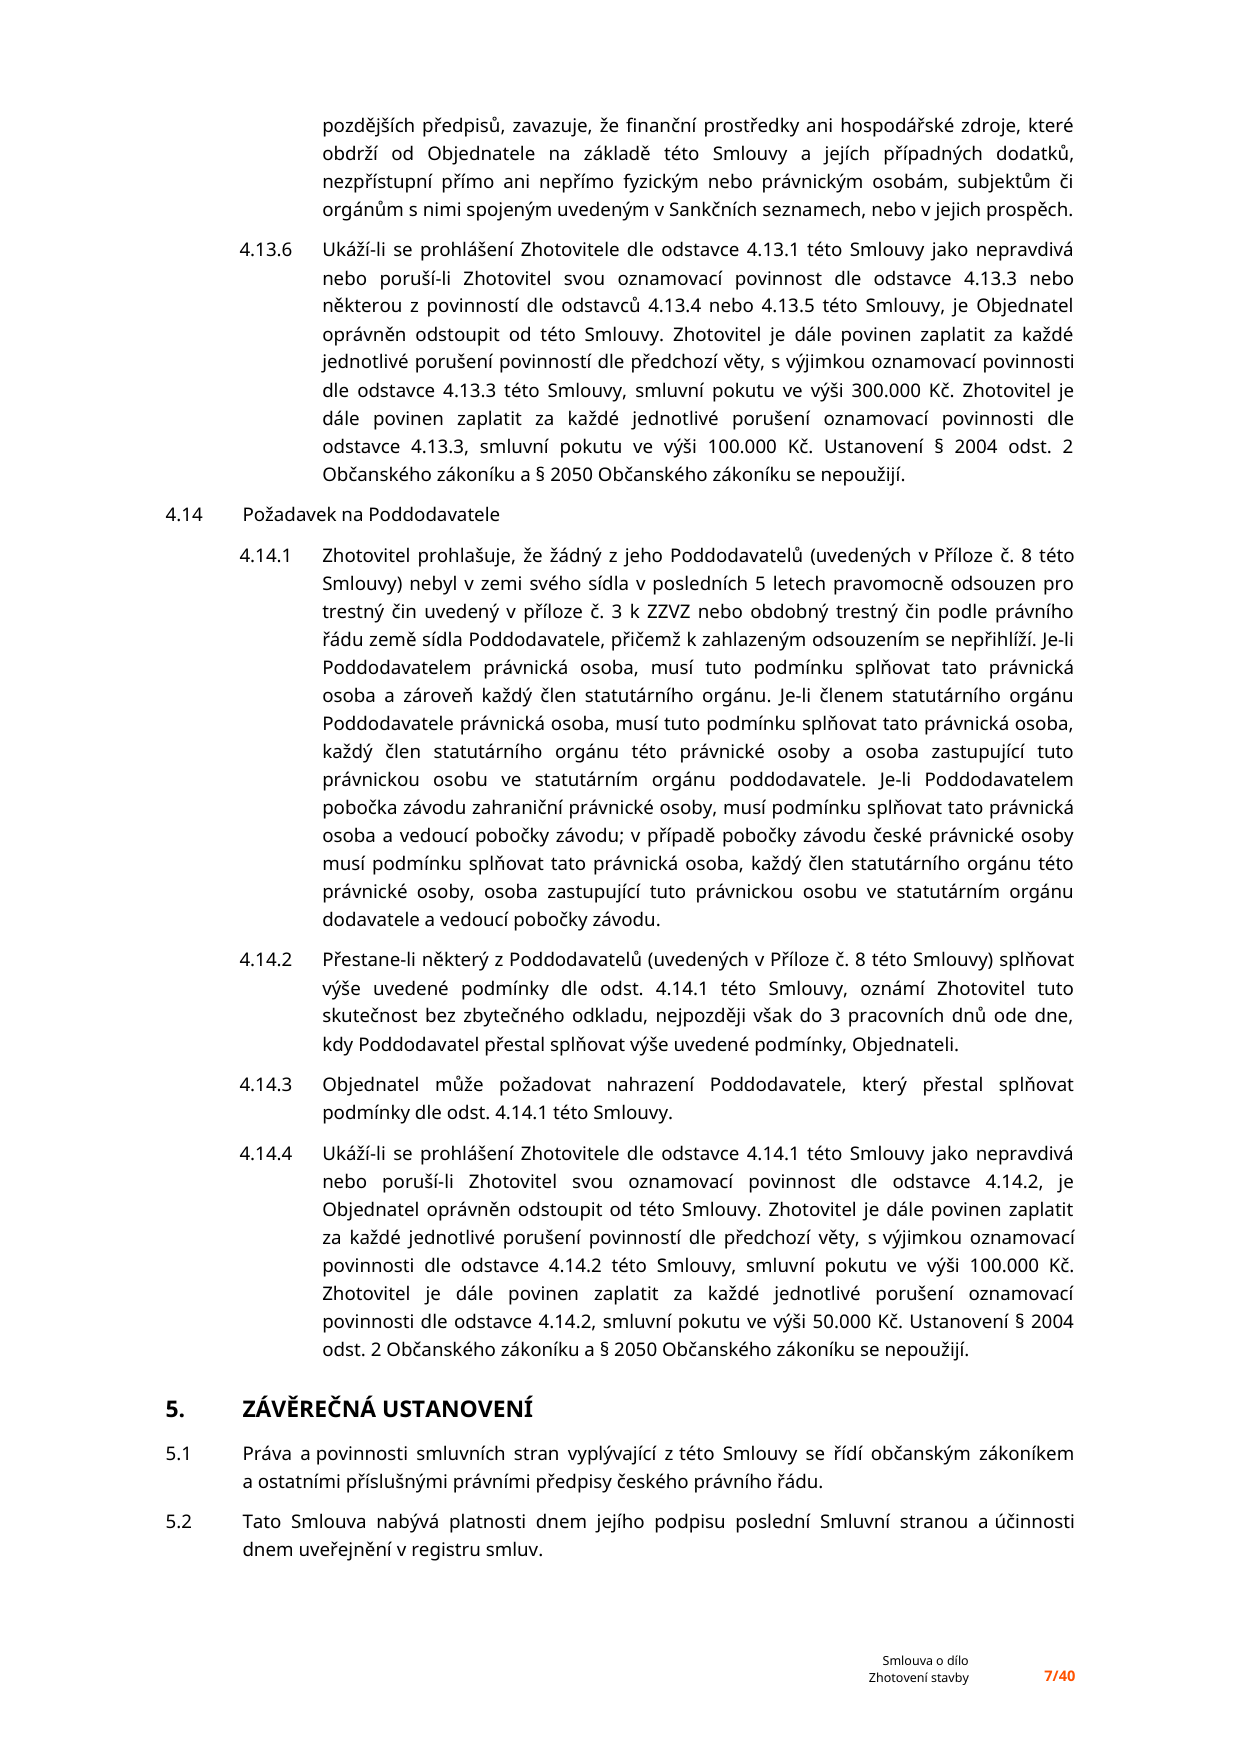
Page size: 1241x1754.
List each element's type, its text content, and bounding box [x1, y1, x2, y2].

list Požadavek na Poddodavatele [165, 501, 1075, 527]
list Zhotovitel prohlašuje, že žádný z jeho Poddodavatelů (uvedených v Příloze č. 8 této Smlouvy) nebyl v zemi svého sídla v posledních 5 letech pravomocně odsouzen pro trestný čin uvedený v příloze č. 3 k ZZVZ nebo obdobný trestný čin podle právního řádu země sídla Poddodavatele, přičemž k zahlazeným odsouzením se nepřihlíží. Je-li Poddodavatelem právnická osoba, musí tuto podmínku splňovat tato právnická osoba a zároveň každý člen statutárního orgánu. Je-li členem statutárního orgánu Poddodavatele právnická osoba, musí tuto podmínku splňovat tato právnická osoba, každý člen statutárního orgánu této právnické osoby a osoba zastupující tuto právnickou osobu ve statutárním orgánu poddodavatele. Je-li Poddodavatelem pobočka závodu zahraniční právnické osoby, musí podmínku splňovat tato právnická osoba a vedoucí pobočky závodu; v případě pobočky závodu české právnické osoby musí podmínku splňovat tato právnická osoba, každý člen statutárního orgánu této právnické osoby, osoba zastupující tuto právnickou osobu ve statutárním orgánu dodavatele a vedoucí pobočky závodu. [239, 542, 1075, 932]
list Ukáží-li se prohlášení Zhotovitele dle odstavce 4.13.1 této Smlouvy jako nepravdivá nebo poruší-li Zhotovitel svou oznamovací povinnost dle odstavce 4.13.3 nebo některou z povinností dle odstavců 4.13.4 nebo 4.13.5 této Smlouvy, je Objednatel oprávněn odstoupit od této Smlouvy. Zhotovitel je dále povinen zaplatit za každé jednotlivé porušení povinností dle předchozí věty, s výjimkou oznamovací povinnosti dle odstavce 4.13.3 této Smlouvy, smluvní pokutu ve výši 300.000 Kč. Zhotovitel je dále povinen zaplatit za každé jednotlivé porušení oznamovací povinnosti dle odstavce 4.13.3, smluvní pokutu ve výši 100.000 Kč. Ustanovení § 2004 odst. 2 Občanského zákoníku a § 2050 Občanského zákoníku se nepoužijí. [239, 237, 1075, 486]
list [239, 112, 1075, 222]
list Přestane-li některý z Poddodavatelů (uvedených v Příloze č. 8 této Smlouvy) splňovat výše uvedené podmínky dle odst. 4.14.1 této Smlouvy, oznámí Zhotovitel tuto skutečnost bez zbytečného odkladu, nejpozději však do 3 pracovních dnů ode dne, kdy Poddodavatel přestal splňovat výše uvedené podmínky, Objednateli. [239, 947, 1075, 1056]
text Práva a povinnosti smluvních stran vyplývající z této Smlouvy se řídí občanským zákoníkem a ostatními příslušnými právními předpisy českého právního řádu. [165, 1440, 1075, 1494]
list ZÁVĚREČNÁ USTANOVENÍ [165, 1393, 1075, 1424]
text Tato Smlouva nabývá platnosti dnem jejího podpisu poslední Smluvní stranou a účinnosti dnem uveřejnění v registru smluv. [165, 1509, 1075, 1562]
list Objednatel může požadovat nahrazení Poddodavatele, který přestal splňovat podmínky dle odst. 4.14.1 této Smlouvy. [239, 1071, 1075, 1125]
list Ukáží-li se prohlášení Zhotovitele dle odstavce 4.14.1 této Smlouvy jako nepravdivá nebo poruší-li Zhotovitel svou oznamovací povinnost dle odstavce 4.14.2, je Objednatel oprávněn odstoupit od této Smlouvy. Zhotovitel je dále povinen zaplatit za každé jednotlivé porušení povinností dle předchozí věty, s výjimkou oznamovací povinnosti dle odstavce 4.14.2 této Smlouvy, smluvní pokutu ve výši 100.000 Kč. Zhotovitel je dále povinen zaplatit za každé jednotlivé porušení oznamovací povinnosti dle odstavce 4.14.2, smluvní pokutu ve výši 50.000 Kč. Ustanovení § 2004 odst. 2 Občanského zákoníku a § 2050 Občanského zákoníku se nepoužijí. [239, 1140, 1075, 1362]
